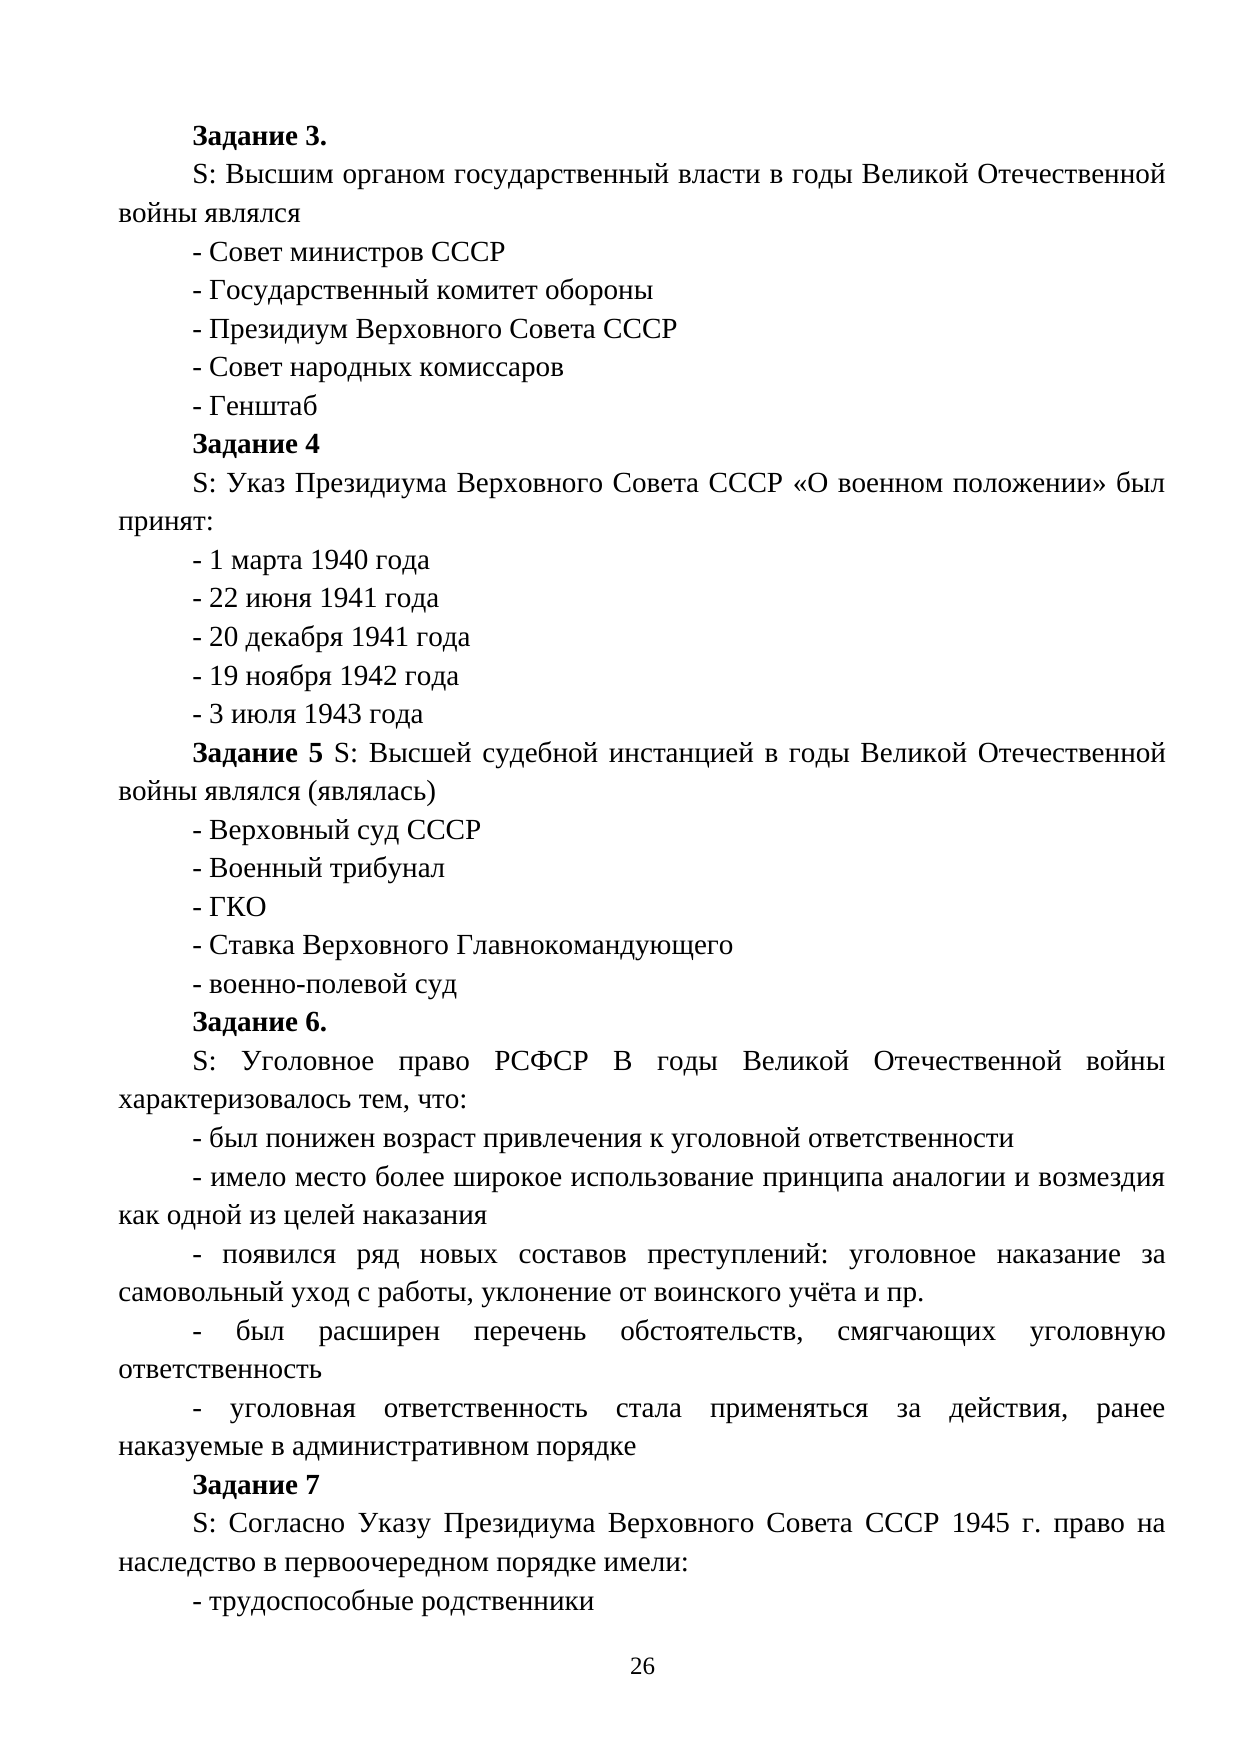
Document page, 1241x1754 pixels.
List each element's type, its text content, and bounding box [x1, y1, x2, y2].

text - появился ряд новых составов преступлений: уголовное наказание за самовольный уход с работы, уклонение от воинского учёта и пр. [118, 1236, 1167, 1308]
text - уголовная ответственность стала применяться за действия, ранее наказуемые в административном порядке [118, 1390, 1167, 1462]
text Задание 6. [118, 1004, 1167, 1038]
text Задание 5 S: Высшей судебной инстанцией в годы Великой Отечественной войны являлся (являлась) [118, 735, 1167, 807]
text - ГКО [118, 889, 1167, 922]
text Задание 3. [118, 118, 1167, 152]
text S: Уголовное право РСФСР В годы Великой Отечественной войны характеризовалось тем, что: [118, 1043, 1167, 1115]
text S: Высшим органом государственный власти в годы Великой Отечественной войны являлся [118, 157, 1167, 229]
text - Ставка Верховного Главнокомандующего [118, 927, 1167, 961]
text - Верховный суд СССР [118, 812, 1167, 845]
text - имело место более широкое использование принципа аналогии и возмездия как одной из целей наказания [118, 1159, 1167, 1231]
text - Военный трибунал [118, 850, 1167, 884]
text - Совет министров СССР [118, 234, 1167, 267]
text - 22 июня 1941 года [118, 581, 1167, 614]
text Задание 7 [118, 1467, 1167, 1501]
text - трудоспособные родственники [118, 1583, 1167, 1616]
text - Президиум Верховного Совета СССР [118, 311, 1167, 344]
text - был понижен возраст привлечения к уголовной ответственности [118, 1120, 1167, 1154]
text - 20 декабря 1941 года [118, 619, 1167, 653]
text - 1 марта 1940 года [118, 542, 1167, 576]
text S: Согласно Указу Президиума Верховного Совета СССР 1945 г. право на наследство в первоочередном порядке имели: [118, 1506, 1167, 1578]
text - 3 июля 1943 года [118, 696, 1167, 730]
text - Государственный комитет обороны [118, 272, 1167, 306]
text - Совет народных комиссаров [118, 349, 1167, 383]
text - военно-полевой суд [118, 966, 1167, 999]
text - был расширен перечень обстоятельств, смягчающих уголовную ответственность [118, 1313, 1167, 1385]
text - Генштаб [118, 388, 1167, 421]
text - 19 ноября 1942 года [118, 658, 1167, 691]
text S: Указ Президиума Верховного Совета СССР «О военном положении» был принят: [118, 465, 1167, 537]
text Задание 4 [118, 426, 1167, 460]
